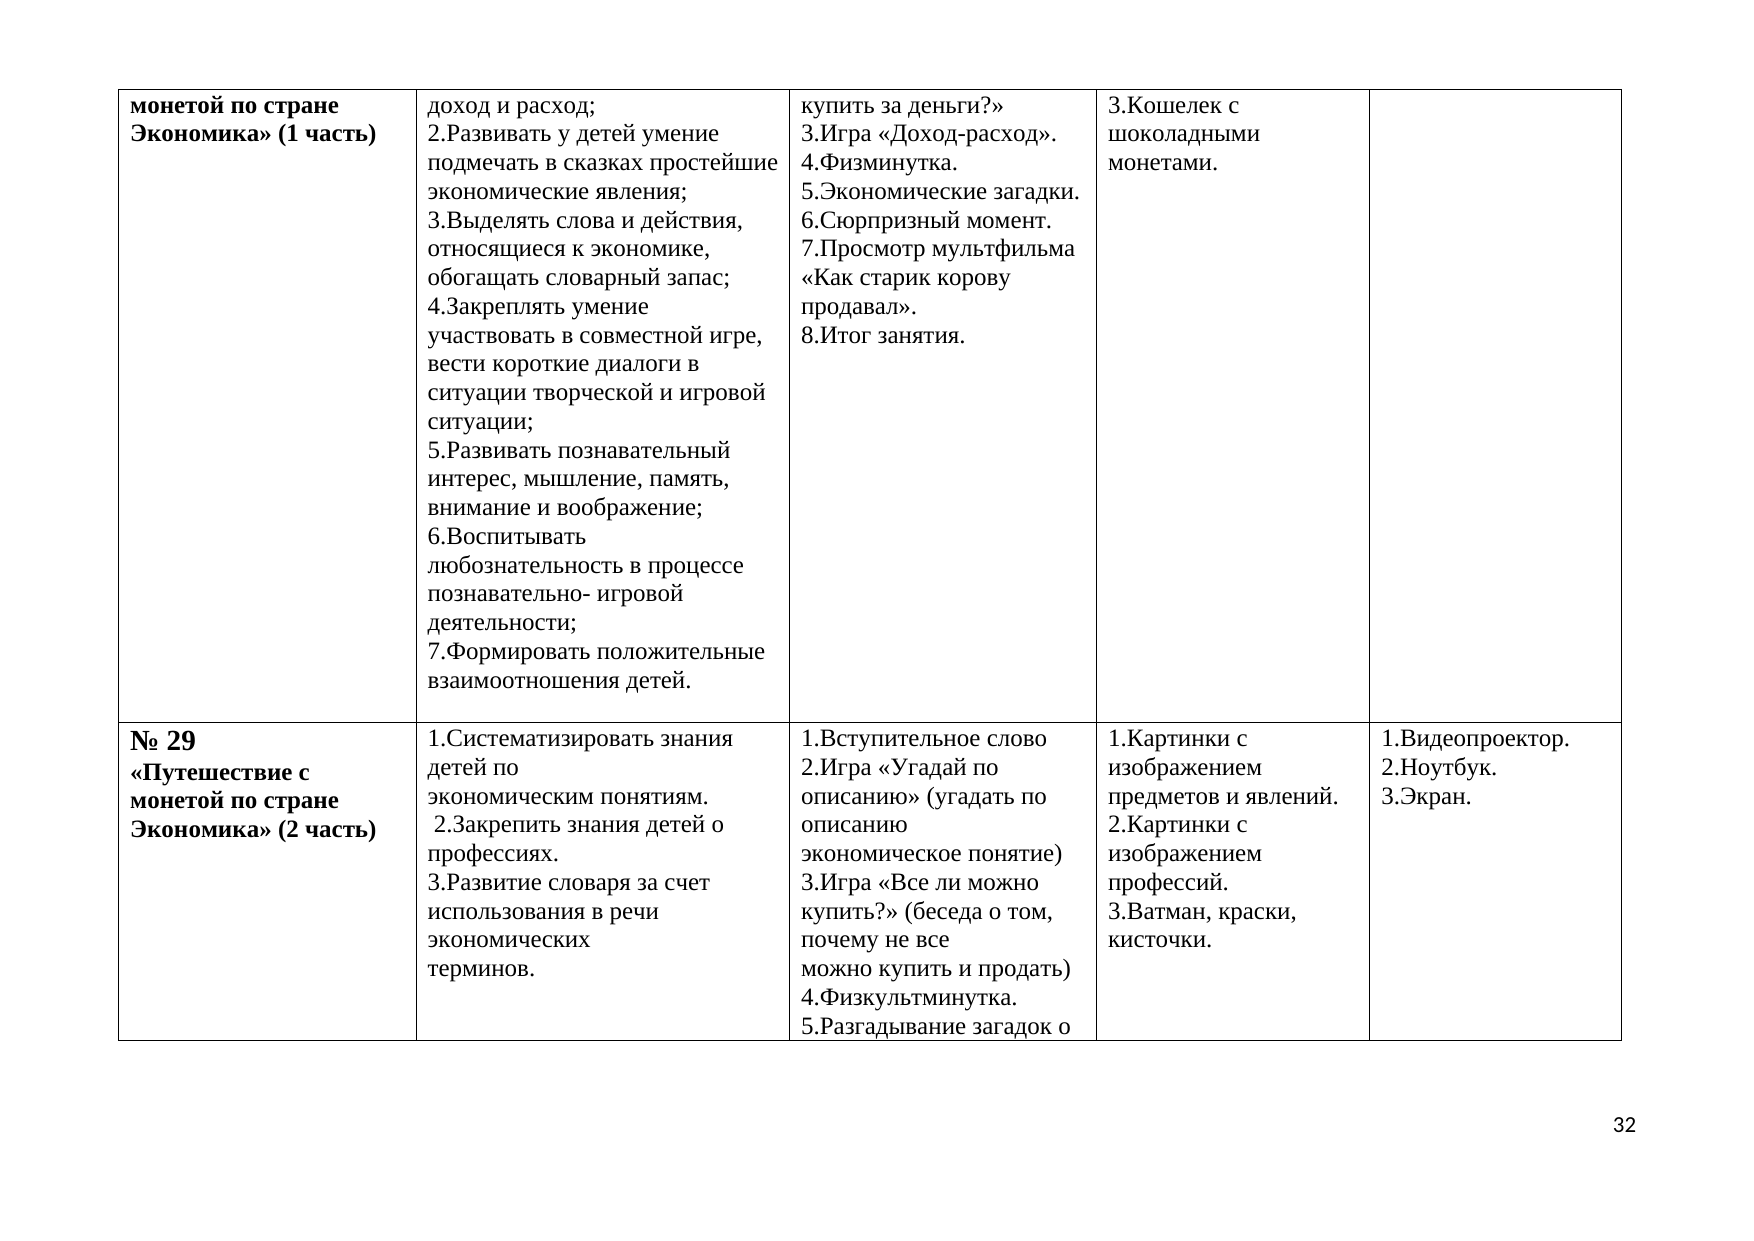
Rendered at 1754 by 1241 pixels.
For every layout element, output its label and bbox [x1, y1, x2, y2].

table_cell [119, 723, 416, 1039]
table_cell [1370, 90, 1621, 722]
table_cell [790, 723, 1096, 1039]
table_cell [417, 90, 789, 722]
table_cell [1097, 90, 1369, 722]
table_cell [790, 90, 1096, 722]
table_cell [1370, 723, 1621, 1039]
table_cell [417, 723, 789, 1039]
table_cell [119, 90, 416, 722]
table_cell [1097, 723, 1369, 1039]
